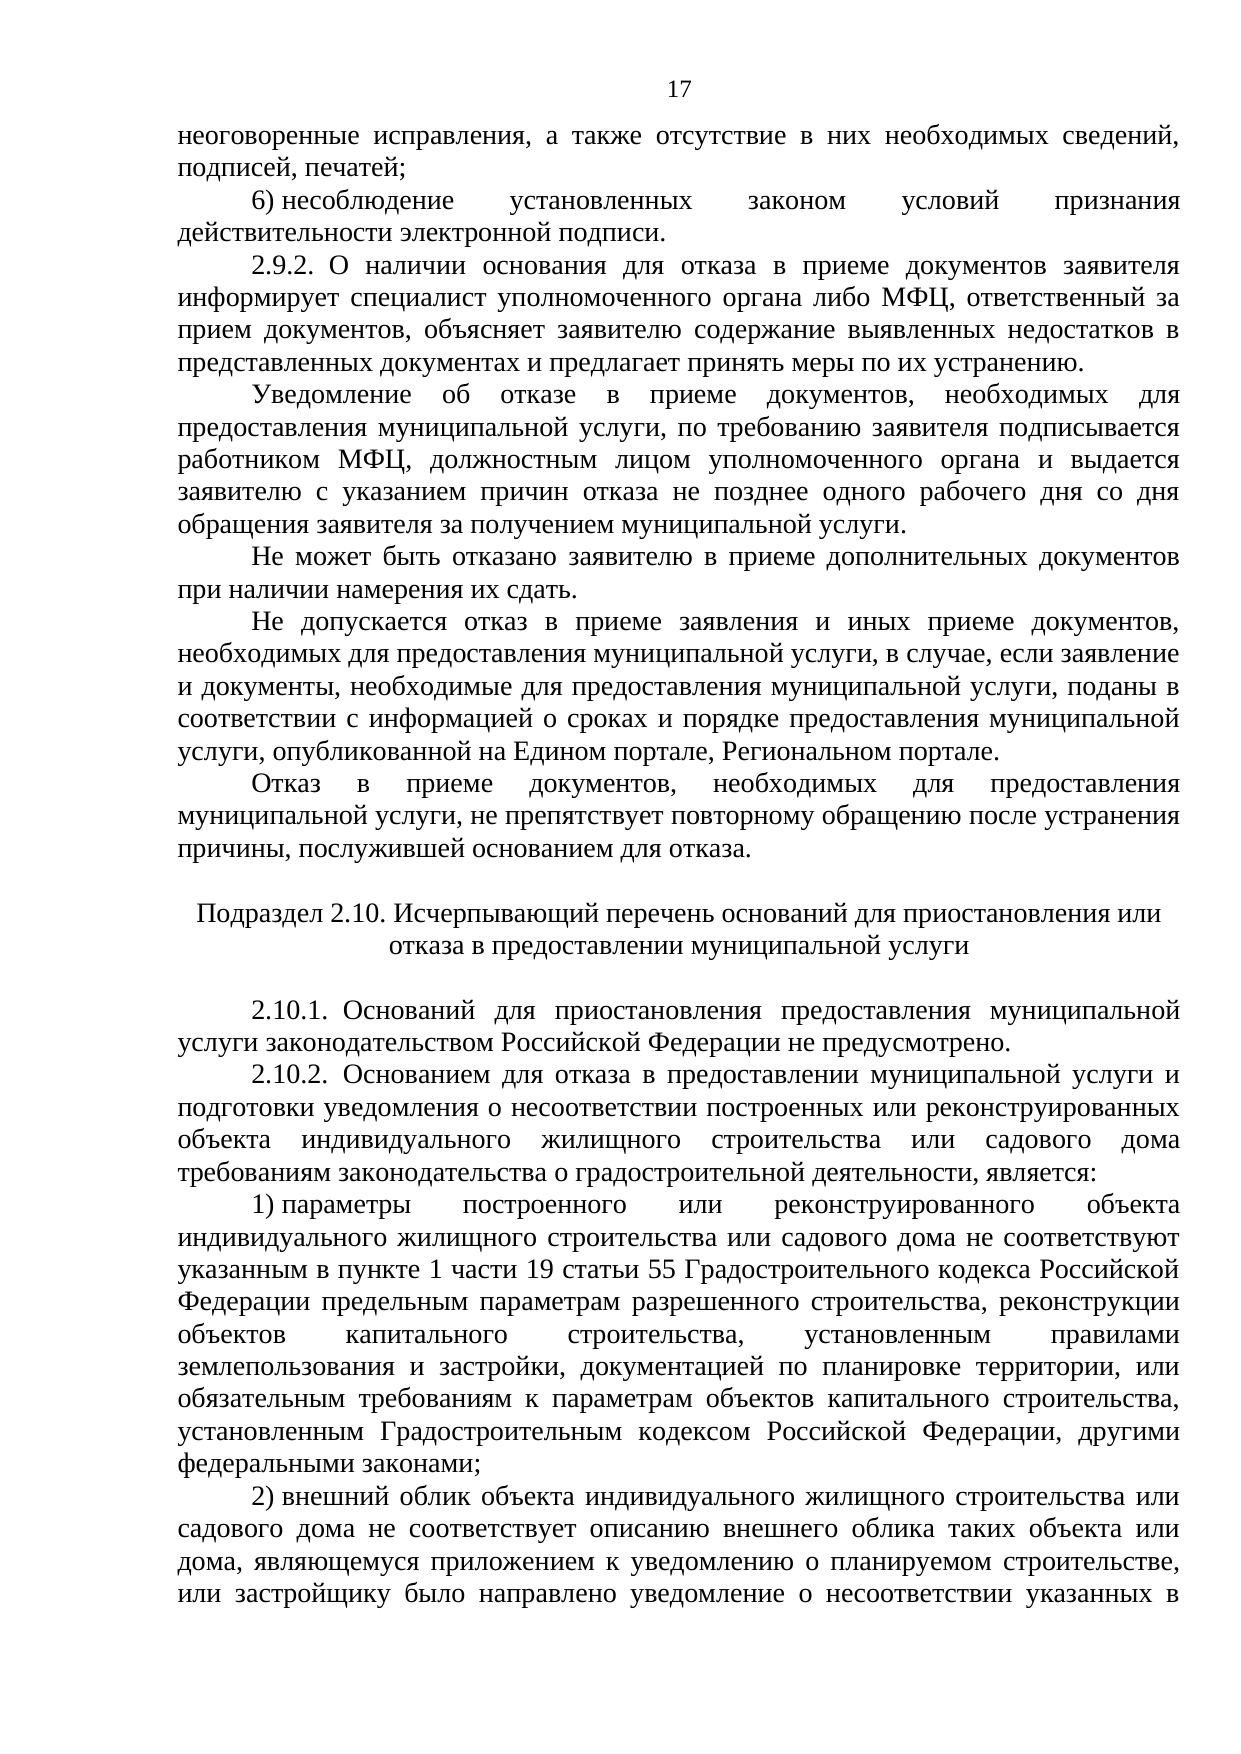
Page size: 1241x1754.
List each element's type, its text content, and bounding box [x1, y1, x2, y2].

text 2.9.2. О наличии основания для отказа в приеме документов заявителя информирует специалист уполномоченного органа либо МФЦ, ответственный за прием документов, объясняет заявителю содержание выявленных недостатков в представленных документах и предлагает принять меры по их устранению. [177, 248, 1181, 377]
text Не может быть отказано заявителю в приеме дополнительных документов при наличии намерения их сдать. [177, 539, 1181, 604]
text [177, 118, 1181, 183]
text 1) параметры построенного или реконструированного объекта индивидуального жилищного строительства или садового дома не соответствуют указанным в пункте 1 части 19 статьи 55 Градостроительного кодекса Российской Федерации предельным параметрам разрешенного строительства, реконструкции объектов капитального строительства, установленным правилами землепользования и застройки, документацией по планировке территории, или обязательным требованиям к параметрам объектов капитального строительства, установленным Градостроительным кодексом Российской Федерации, другими федеральными законами; [177, 1187, 1181, 1479]
text 2.10.2. Основанием для отказа в предоставлении муниципальной услуги и подготовки уведомления о несоответствии построенных или реконструированных объекта индивидуального жилищного строительства или садового дома требованиям законодательства о градостроительной деятельности, является: [177, 1058, 1181, 1187]
text Отказ в приеме документов, необходимых для предоставления муниципальной услуги, не препятствует повторному обращению после устранения причины, послужившей основанием для отказа. [177, 766, 1181, 863]
text 6) несоблюдение установленных законом условий признания действительности электронной подписи. [177, 183, 1181, 248]
text Уведомление об отказе в приеме документов, необходимых для предоставления муниципальной услуги, по требованию заявителя подписывается работником МФЦ, должностным лицом уполномоченного органа и выдается заявителю с указанием причин отказа не позднее одного рабочего дня со дня обращения заявителя за получением муниципальной услуги. [177, 377, 1181, 539]
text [177, 1479, 1181, 1608]
text Не допускается отказ в приеме заявления и иных приеме документов, необходимых для предоставления муниципальной услуги, в случае, если заявление и документы, необходимые для предоставления муниципальной услуги, поданы в соответствии с информацией о сроках и порядке предоставления муниципальной услуги, опубликованной на Едином портале, Региональном портале. [177, 604, 1181, 766]
text 2.10.1. Оснований для приостановления предоставления муниципальной услуги законодательством Российской Федерации не предусмотрено. [177, 993, 1181, 1058]
text Подраздел 2.10. Исчерпывающий перечень оснований для приостановления или отказа в предоставлении муниципальной услуги [177, 896, 1181, 960]
